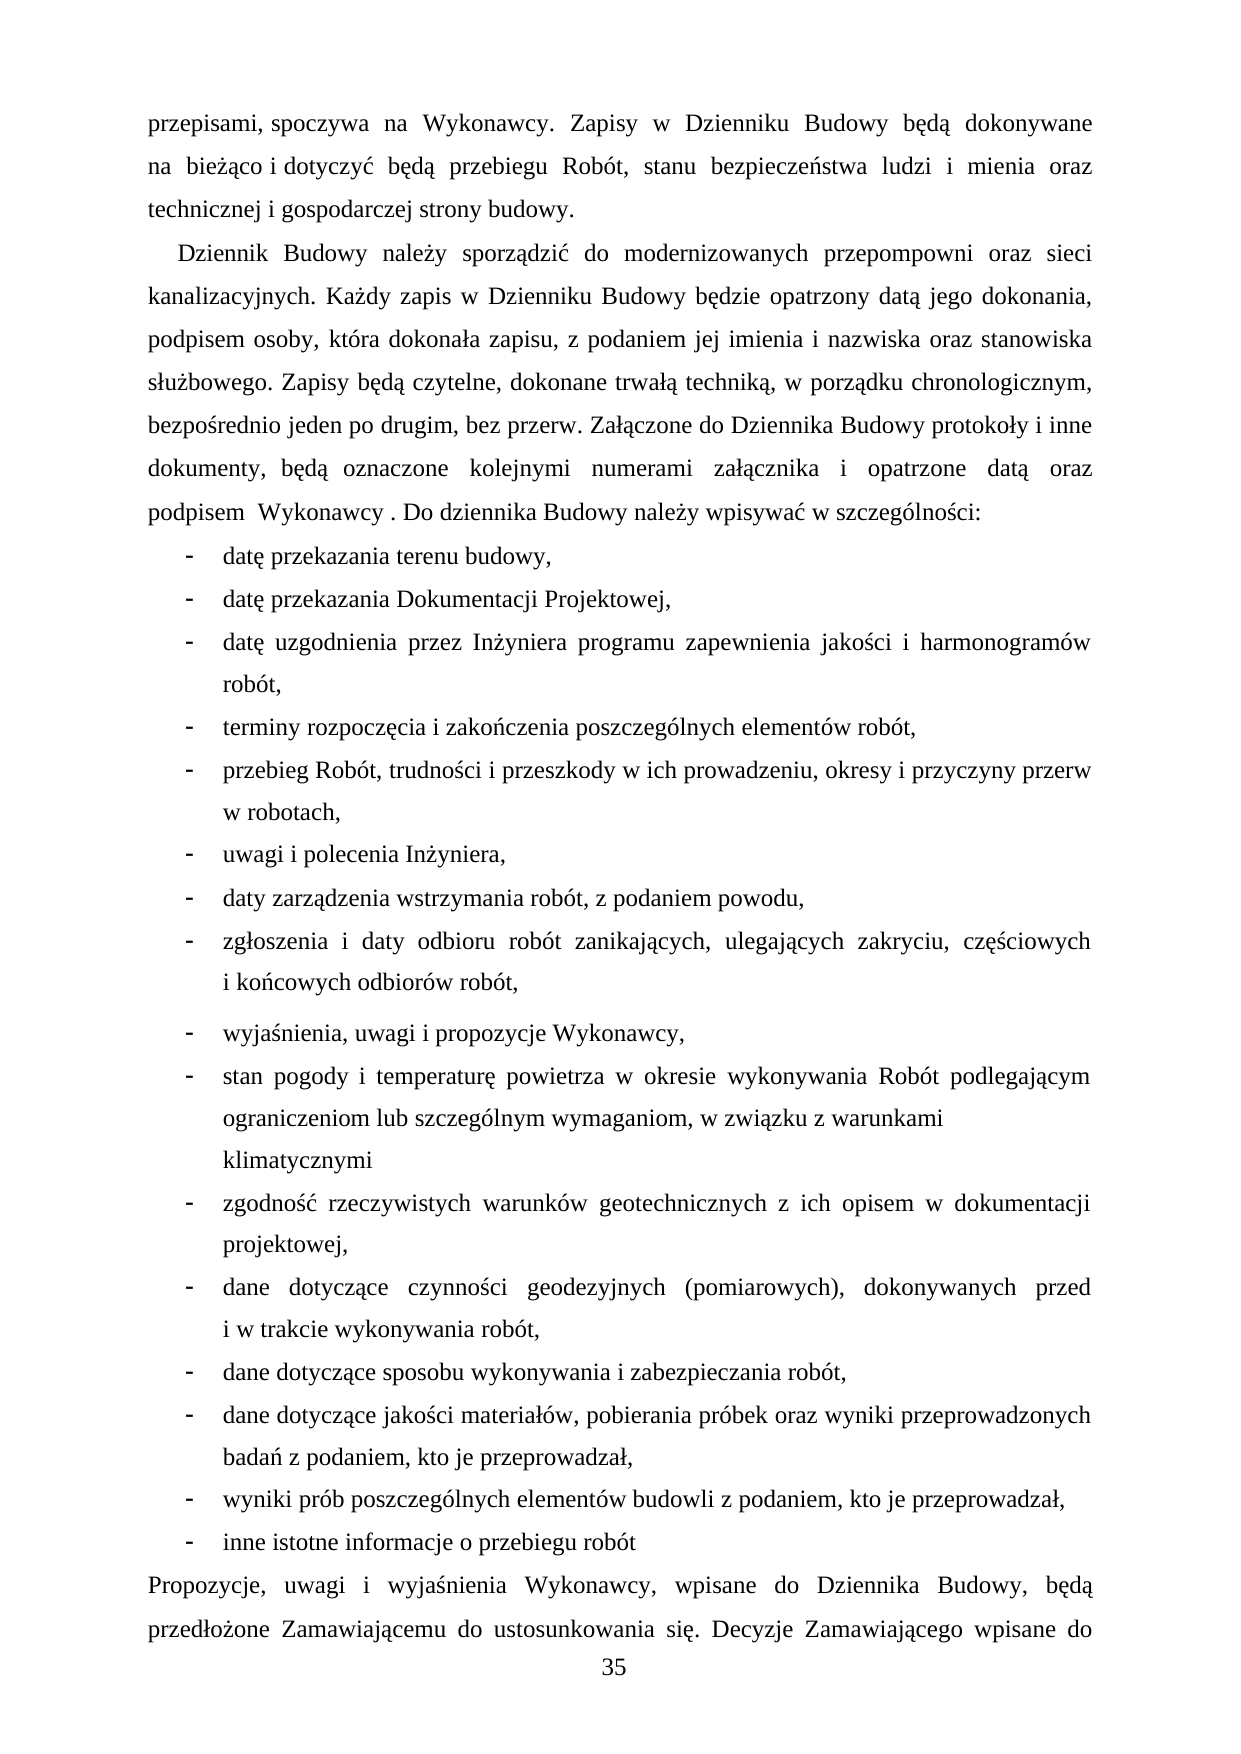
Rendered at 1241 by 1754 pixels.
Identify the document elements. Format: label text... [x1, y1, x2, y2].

list dane dotyczące sposobu wykonywania i zabezpieczania robót, [185, 1357, 1119, 1386]
list datę uzgodnienia przez Inżyniera programu zapewnienia jakości i harmonogramów robót, [185, 627, 1092, 698]
list wyjaśnienia, uwagi i propozycje Wykonawcy, [185, 1018, 1119, 1047]
list wyniki prób poszczególnych elementów budowli z podaniem, kto je przeprowadzał, [185, 1484, 1119, 1513]
text Dziennik Budowy należy sporządzić do modernizowanych przepompowni oraz sieci kanalizacyjnych. Każdy zapis w Dzienniku Budowy będzie opatrzony datą jego dokonania, podpisem osoby, która dokonała zapisu, z podaniem jej imienia i nazwiska oraz stanowiska służbowego. Zapisy będą czytelne, dokonane trwałą techniką, w porządku chronologicznym, bezpośrednio jeden po drugim, bez przerw. Załączone do Dziennika Budowy protokoły i inne dokumenty, będą oznaczone kolejnymi numerami załącznika i opatrzone datą oraz podpisem Wykonawcy . Do dziennika Budowy należy wpisywać w szczególności: [148, 238, 1093, 525]
list inne istotne informacje o przebiegu robót [185, 1527, 1119, 1556]
list dane dotyczące jakości materiałów, pobierania próbek oraz wyniki przeprowadzonych badań z podaniem, kto je przeprowadzał, [185, 1400, 1092, 1470]
list datę przekazania terenu budowy, [185, 540, 1119, 570]
list zgłoszenia i daty odbioru robót zanikających, ulegających zakryciu, częściowych i końcowych odbiorów robót, [185, 926, 1092, 996]
list daty zarządzenia wstrzymania robót, z podaniem powodu, [185, 883, 1119, 911]
list terminy rozpoczęcia i zakończenia poszczególnych elementów robót, [185, 712, 1119, 741]
list zgodność rzeczywistych warunków geotechnicznych z ich opisem w dokumentacji projektowej, [185, 1188, 1092, 1258]
list przebieg Robót, trudności i przeszkody w ich prowadzeniu, okresy i przyczyny przerw w robotach, [185, 755, 1092, 826]
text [148, 108, 1093, 223]
list stan pogody i temperaturę powietrza w okresie wykonywania Robót podlegającym ograniczeniom lub szczególnym wymaganiom, w związku z warunkami klimatycznymi [185, 1061, 1092, 1174]
list dane dotyczące czynności geodezyjnych (pomiarowych), dokonywanych przed i w trakcie wykonywania robót, [185, 1272, 1093, 1343]
list uwagi i polecenia Inżyniera, [185, 839, 1119, 868]
list datę przekazania Dokumentacji Projektowej, [185, 584, 1119, 613]
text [148, 1571, 1093, 1642]
